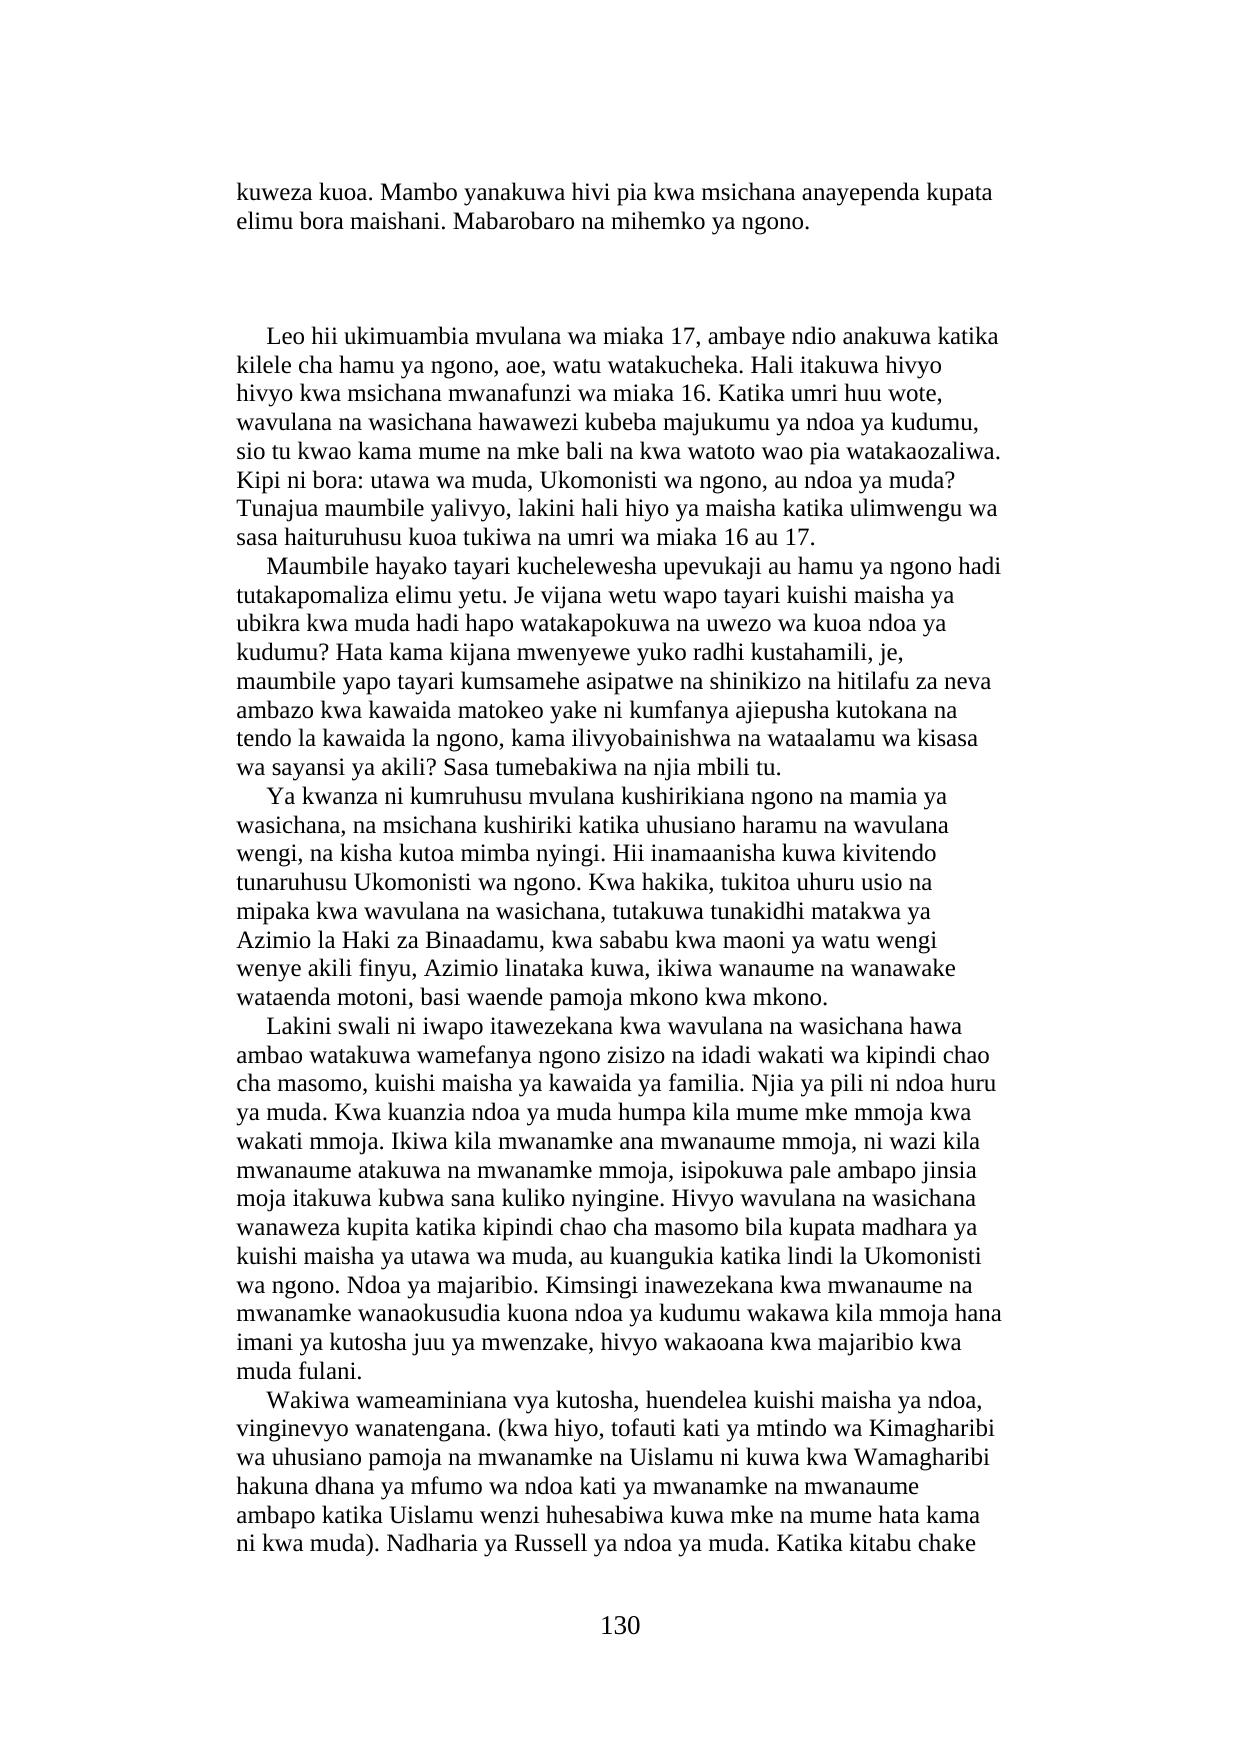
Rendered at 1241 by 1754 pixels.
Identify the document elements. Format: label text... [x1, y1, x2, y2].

text Maumbile hayako tayari kuchelewesha upevukaji au hamu ya ngono hadi tutakapomaliza elimu yetu. Je vijana wetu wapo tayari kuishi maisha ya ubikra kwa muda hadi hapo watakapokuwa na uwezo wa kuoa ndoa ya kudumu? Hata kama kijana mwenyewe yuko radhi kustahamili, je, maumbile yapo tayari kumsamehe asipatwe na shinikizo na hitilafu za neva ambazo kwa kawaida matokeo yake ni kumfanya ajiepusha kutokana na tendo la kawaida la ngono, kama ilivyobainishwa na wataalamu wa kisasa wa sayansi ya akili? Sasa tumebakiwa na njia mbili tu. [236, 551, 1004, 781]
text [236, 1385, 1004, 1557]
text Leo hii ukimuambia mvulana wa miaka 17, ambaye ndio anakuwa katika kilele cha hamu ya ngono, aoe, watu watakucheka. Hali itakuwa hivyo hivyo kwa msichana mwanafunzi wa miaka 16. Katika umri huu wote, wavulana na wasichana hawawezi kubeba majukumu ya ndoa ya kudumu, sio tu kwao kama mume na mke bali na kwa watoto wao pia watakaozaliwa. Kipi ni bora: utawa wa muda, Ukomonisti wa ngono, au ndoa ya muda? Tunajua maumbile yalivyo, lakini hali hiyo ya maisha katika ulimwengu wa sasa haituruhusu kuoa tukiwa na umri wa miaka 16 au 17. [236, 321, 1004, 551]
text Ya kwanza ni kumruhusu mvulana kushirikiana ngono na mamia ya wasichana, na msichana kushiriki katika uhusiano haramu na wavulana wengi, na kisha kutoa mimba nyingi. Hii inamaanisha kuwa kivitendo tunaruhusu Ukomonisti wa ngono. Kwa hakika, tukitoa uhuru usio na mipaka kwa wavulana na wasichana, tutakuwa tunakidhi matakwa ya Azimio la Haki za Binaadamu, kwa sababu kwa maoni ya watu wengi wenye akili finyu, Azimio linataka kuwa, ikiwa wanaume na wanawake wataenda motoni, basi waende pamoja mkono kwa mkono. [236, 781, 1004, 1011]
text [236, 177, 1004, 235]
text Lakini swali ni iwapo itawezekana kwa wavulana na wasichana hawa ambao watakuwa wamefanya ngono zisizo na idadi wakati wa kipindi chao cha masomo, kuishi maisha ya kawaida ya familia. Njia ya pili ni ndoa huru ya muda. Kwa kuanzia ndoa ya muda humpa kila mume mke mmoja kwa wakati mmoja. Ikiwa kila mwanamke ana mwanaume mmoja, ni wazi kila mwanaume atakuwa na mwanamke mmoja, isipokuwa pale ambapo jinsia moja itakuwa kubwa sana kuliko nyingine. Hivyo wavulana na wasichana wanaweza kupita katika kipindi chao cha masomo bila kupata madhara ya kuishi maisha ya utawa wa muda, au kuangukia katika lindi la Ukomonisti wa ngono. Ndoa ya majaribio. Kimsingi inawezekana kwa mwanaume na mwanamke wanaokusudia kuona ndoa ya kudumu wakawa kila mmoja hana imani ya kutosha juu ya mwenzake, hivyo wakaoana kwa majaribio kwa muda fulani. [236, 1011, 1004, 1385]
